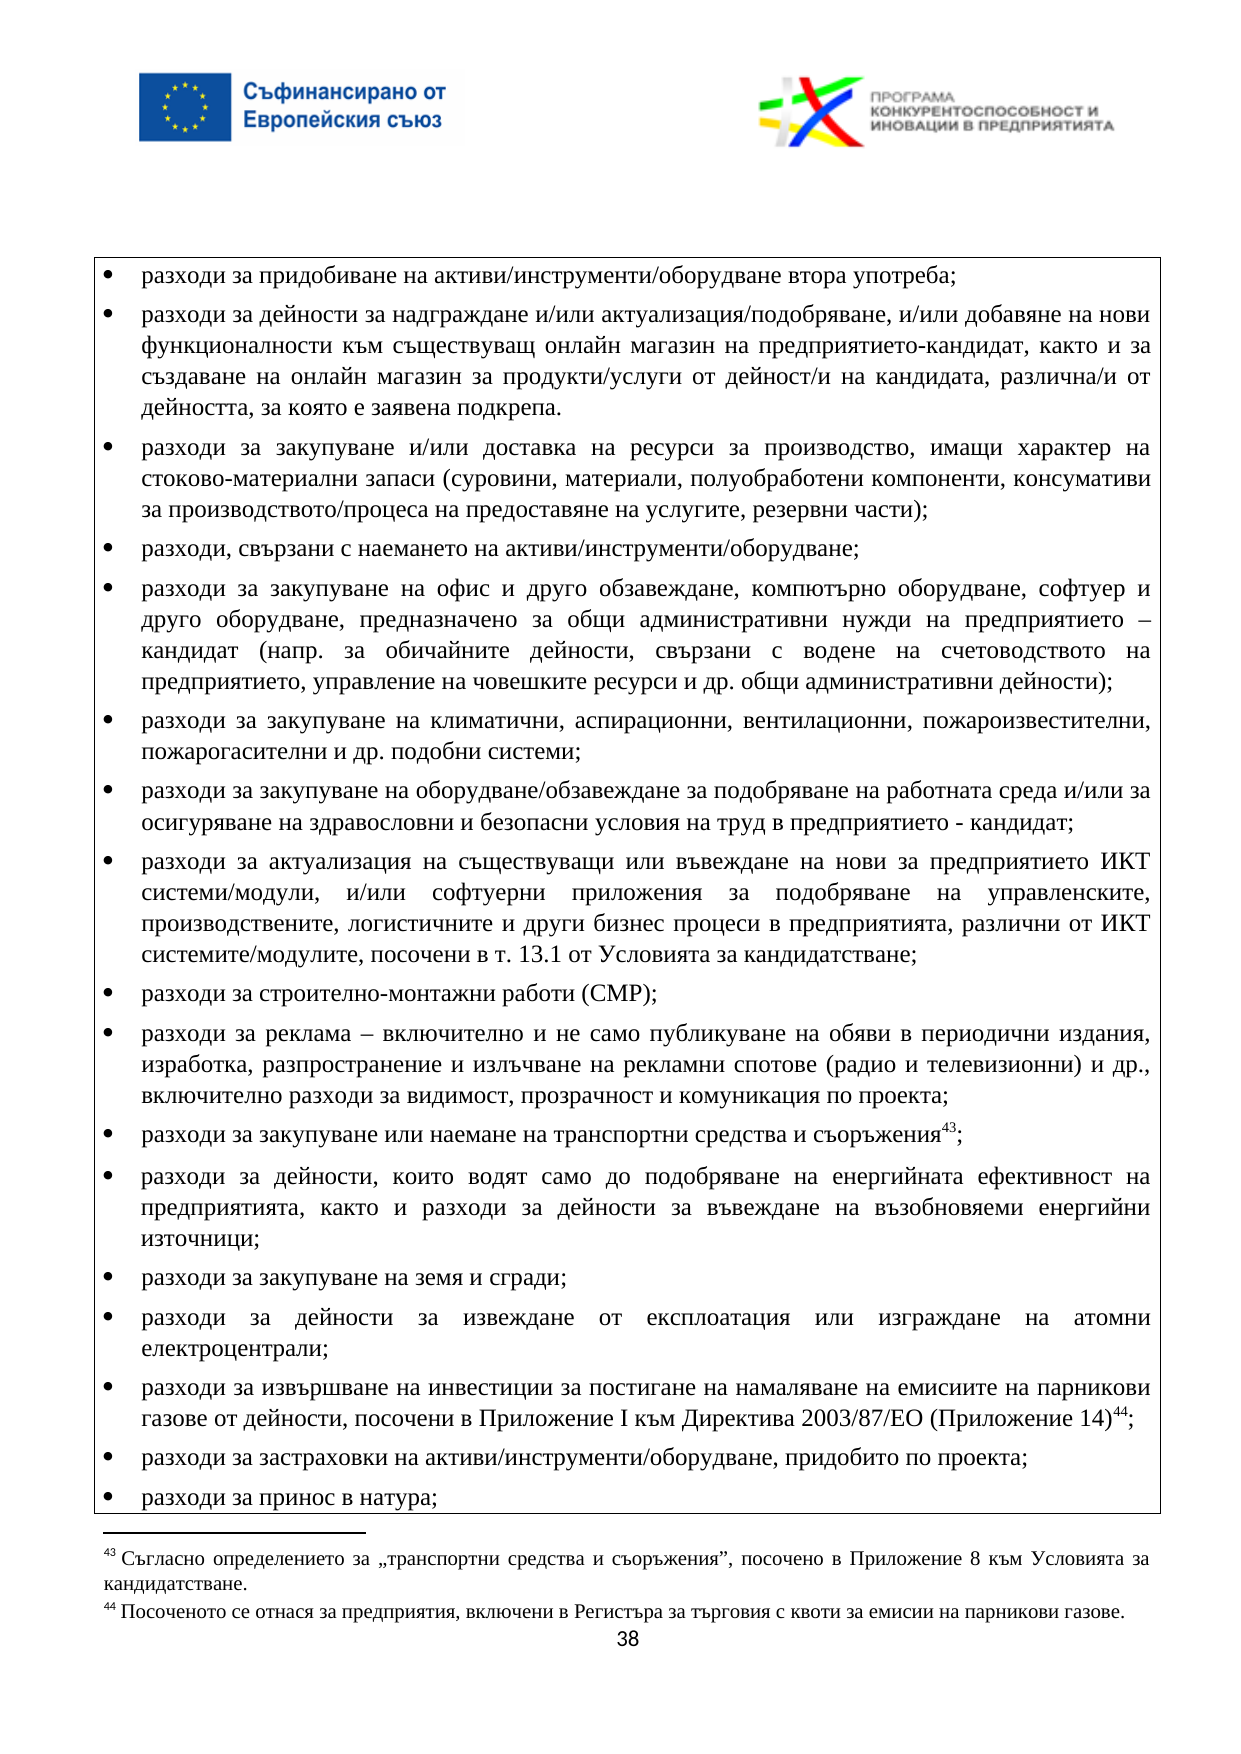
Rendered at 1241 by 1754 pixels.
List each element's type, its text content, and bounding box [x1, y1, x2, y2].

list разходи за строително-монтажни работи (СМР); [95, 975, 1160, 1007]
list разходи за дейности за надграждане и/или актуализация/подобряване, и/или добавяне на нови функционалности към съществуващ онлайн магазин на предприятието-кандидат, както и за създаване на онлайн магазин за продукти/услуги от дейност/и на кандидата, различна/и от дейността, за която е заявена подкрепа. [95, 296, 1160, 421]
picture [757, 69, 1118, 156]
list разходи за дейности за извеждане от експлоатация или изграждане на атомни електроцентрали; [95, 1298, 1160, 1361]
list разходи за придобиване на активи/инструменти/оборудване втора употреба; [95, 258, 1160, 289]
list разходи за закупуване на офис и друго обзавеждане, компютърно оборудване, софтуер и друго оборудване, предназначено за общи административни нужди на предприятието – кандидат (напр. за обичайните дейности, свързани с водене на счетоводството на предприятието, управление на човешките ресурси и др. общи административни дейности); [95, 569, 1160, 694]
list разходи за закупуване и/или доставка на ресурси за производство, имащи характер на стоково-материални запаси (суровини, материали, полуобработени компоненти, консумативи за производството/процеса на предоставяне на услугите, резервни части); [95, 429, 1160, 523]
list разходи за закупуване на климатични, аспирационни, вентилационни, пожароизвестителни, пожарогасителни и др. подобни системи; [95, 702, 1160, 765]
list разходи за принос в натура; [95, 1479, 1160, 1513]
list разходи за закупуване на оборудване/обзавеждане за подобряване на работната среда и/или за осигуряване на здравословни и безопасни условия на труд в предприятието - кандидат; [95, 772, 1160, 835]
list разходи, свързани с наемането на активи/инструменти/оборудване; [95, 530, 1160, 562]
list разходи за реклама – включително и не само публикуване на обяви в периодични издания, изработка, разпространение и излъчване на рекламни спотове (радио и телевизионни) и др., включително разходи за видимост, прозрачност и комуникация по проекта; [95, 1015, 1160, 1109]
list разходи за закупуване или наемане на транспортни средства и съоръжения; [95, 1116, 1160, 1148]
list разходи за актуализация на съществуващи или въвеждане на нови за предприятието ИКТ системи/модули, и/или софтуерни приложения за подобряване на управленските, производствените, логистичните и други бизнес процеси в предприятията, различни от ИКТ системите/модулите, посочени в т. 13.1 от Условията за кандидатстване; [95, 843, 1160, 968]
picture [135, 69, 466, 146]
list разходи за дейности, които водят само до подобряване на енергийната ефективност на предприятията, както и разходи за дейности за въвеждане на възобновяеми енергийни източници; [95, 1158, 1160, 1252]
list разходи за закупуване на земя и сгради; [95, 1259, 1160, 1291]
list разходи за застраховки на активи/инструменти/оборудване, придобито по проекта; [95, 1439, 1160, 1471]
list разходи за извършване на инвестиции за постигане на намаляване на емисиите на парникови газове от дейности, посочени в Приложение I към Директива 2003/87/ЕО (Приложение 14); [95, 1369, 1160, 1432]
